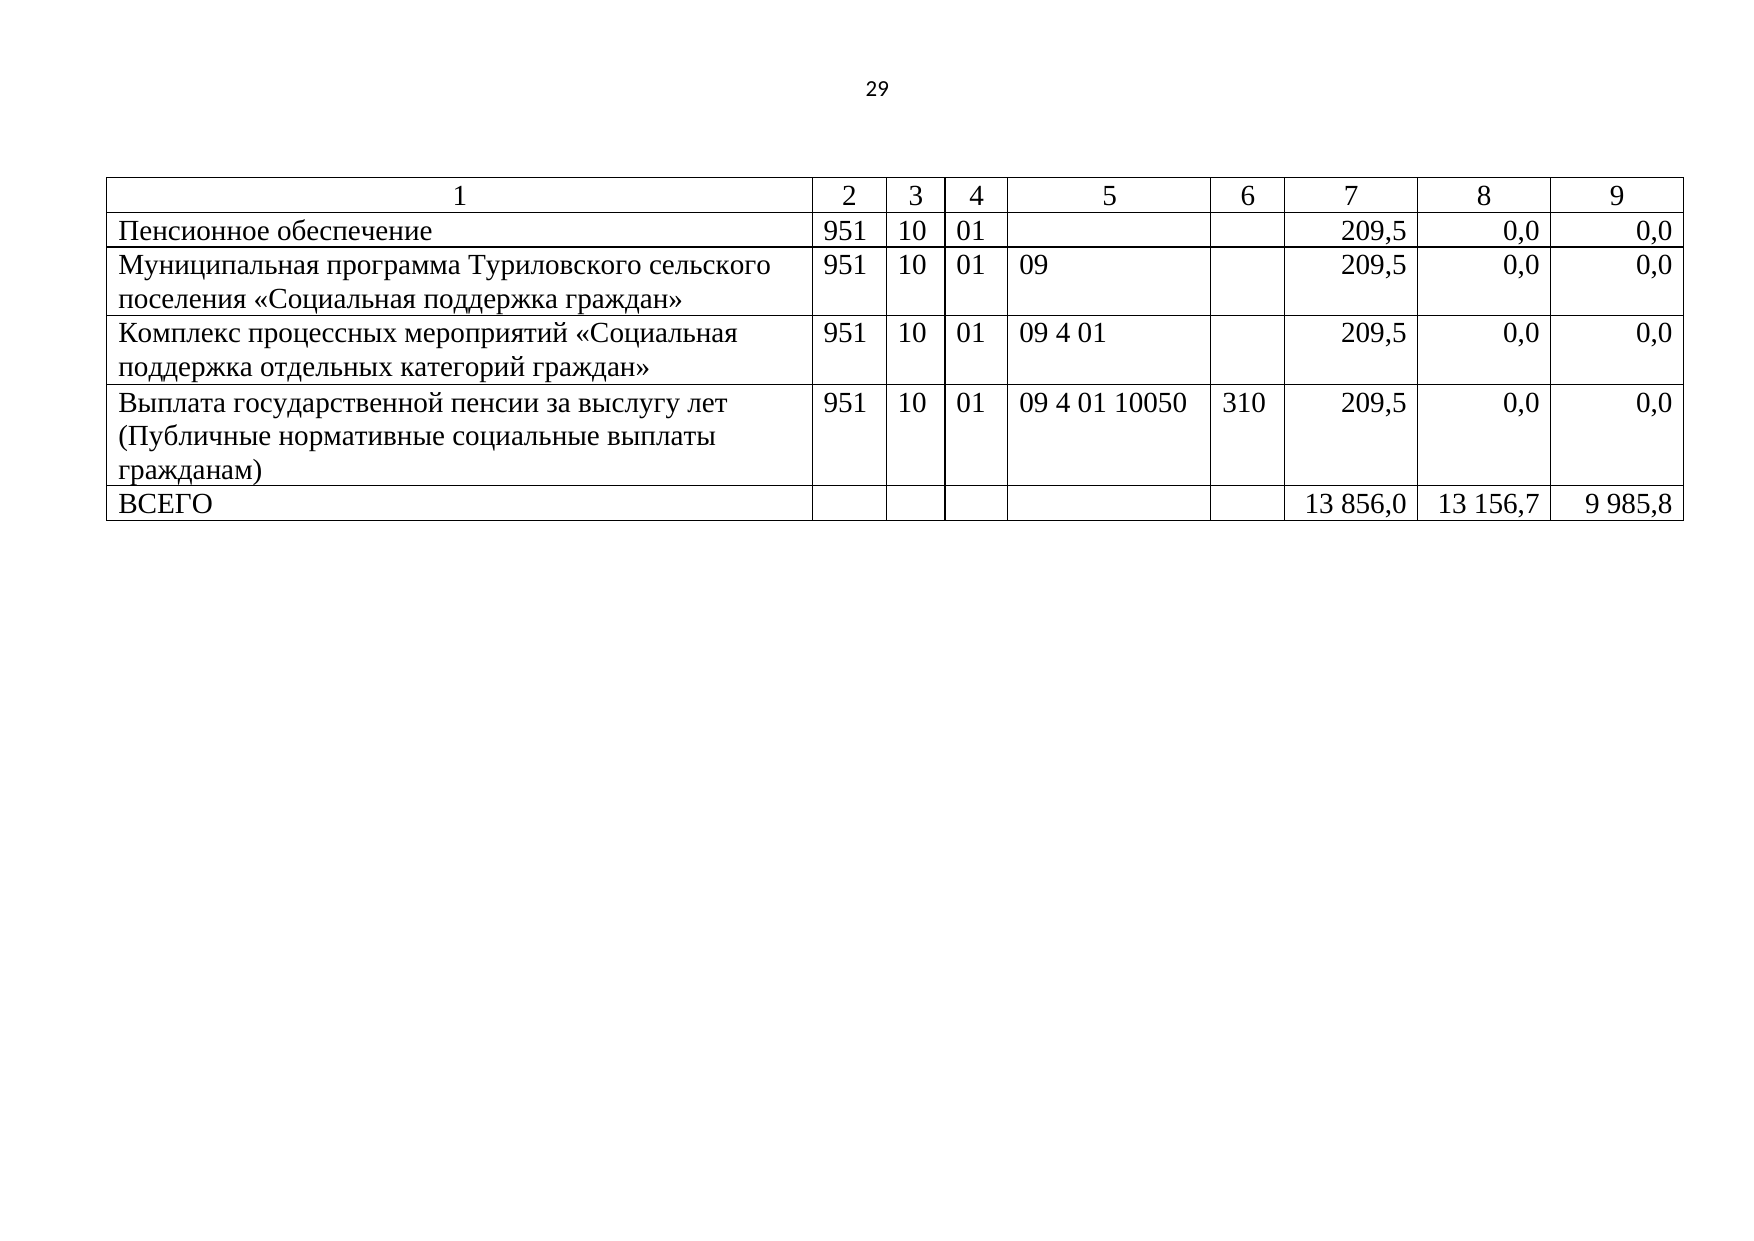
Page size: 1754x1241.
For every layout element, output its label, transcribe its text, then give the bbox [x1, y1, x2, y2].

table_header 9 [1551, 178, 1683, 212]
table_header 2 [813, 178, 886, 212]
table_cell 01 [946, 213, 1007, 246]
table_cell [1211, 486, 1284, 520]
table_header 5 [1008, 178, 1210, 212]
table_cell 10 [887, 385, 944, 485]
table_cell 0,0 [1551, 316, 1683, 384]
table_cell 9 985,8 [1551, 486, 1683, 520]
table_cell 209,5 [1285, 248, 1417, 314]
table_cell [887, 486, 944, 520]
table_cell [1211, 316, 1284, 384]
table_cell 10 [887, 213, 944, 246]
table_cell 0,0 [1418, 385, 1550, 485]
table_cell [1008, 213, 1210, 246]
table_cell 951 [813, 385, 886, 485]
table_cell 209,5 [1285, 213, 1417, 246]
table_cell 951 [813, 213, 886, 246]
table_header 1 [107, 178, 812, 212]
table_cell 209,5 [1285, 316, 1417, 384]
table_cell 0,0 [1418, 316, 1550, 384]
table_cell 0,0 [1551, 213, 1683, 246]
table_cell [1211, 213, 1284, 246]
table_cell [946, 486, 1007, 520]
table_cell Пенсионное обеспечение [107, 213, 812, 246]
table_cell [1211, 248, 1284, 314]
table_cell 10 [887, 248, 944, 314]
table_cell 10 [887, 316, 944, 384]
table_cell 13 156,7 [1418, 486, 1550, 520]
table_cell 0,0 [1418, 248, 1550, 314]
table_cell 0,0 [1418, 213, 1550, 246]
table_cell [1008, 486, 1210, 520]
table_cell 13 856,0 [1285, 486, 1417, 520]
table_cell 09 4 01 [1008, 316, 1210, 384]
table_cell ВСЕГО [107, 486, 812, 520]
table_cell Муниципальная программа Туриловского сельского поселения «Социальная поддержка граждан» [107, 248, 812, 314]
table_cell 951 [813, 248, 886, 314]
table_cell 01 [946, 385, 1007, 485]
table_header 4 [946, 178, 1007, 212]
table_cell 0,0 [1551, 385, 1683, 485]
table_header 6 [1211, 178, 1284, 212]
table_cell 01 [946, 248, 1007, 314]
table_cell 0,0 [1551, 248, 1683, 314]
table_header 8 [1418, 178, 1550, 212]
table_cell 09 [1008, 248, 1210, 314]
table_cell [813, 486, 886, 520]
table_cell Выплата государственной пенсии за выслугу лет (Публичные нормативные социальные выплаты гражданам) [107, 385, 812, 485]
table_cell 209,5 [1285, 385, 1417, 485]
table_cell 01 [946, 316, 1007, 384]
table_cell Комплекс процессных мероприятий «Социальная поддержка отдельных категорий граждан» [107, 316, 812, 384]
table_cell 951 [813, 316, 886, 384]
table_cell 310 [1211, 385, 1284, 485]
table_header 7 [1285, 178, 1417, 212]
table_cell 09 4 01 10050 [1008, 385, 1210, 485]
table_header 3 [887, 178, 944, 212]
